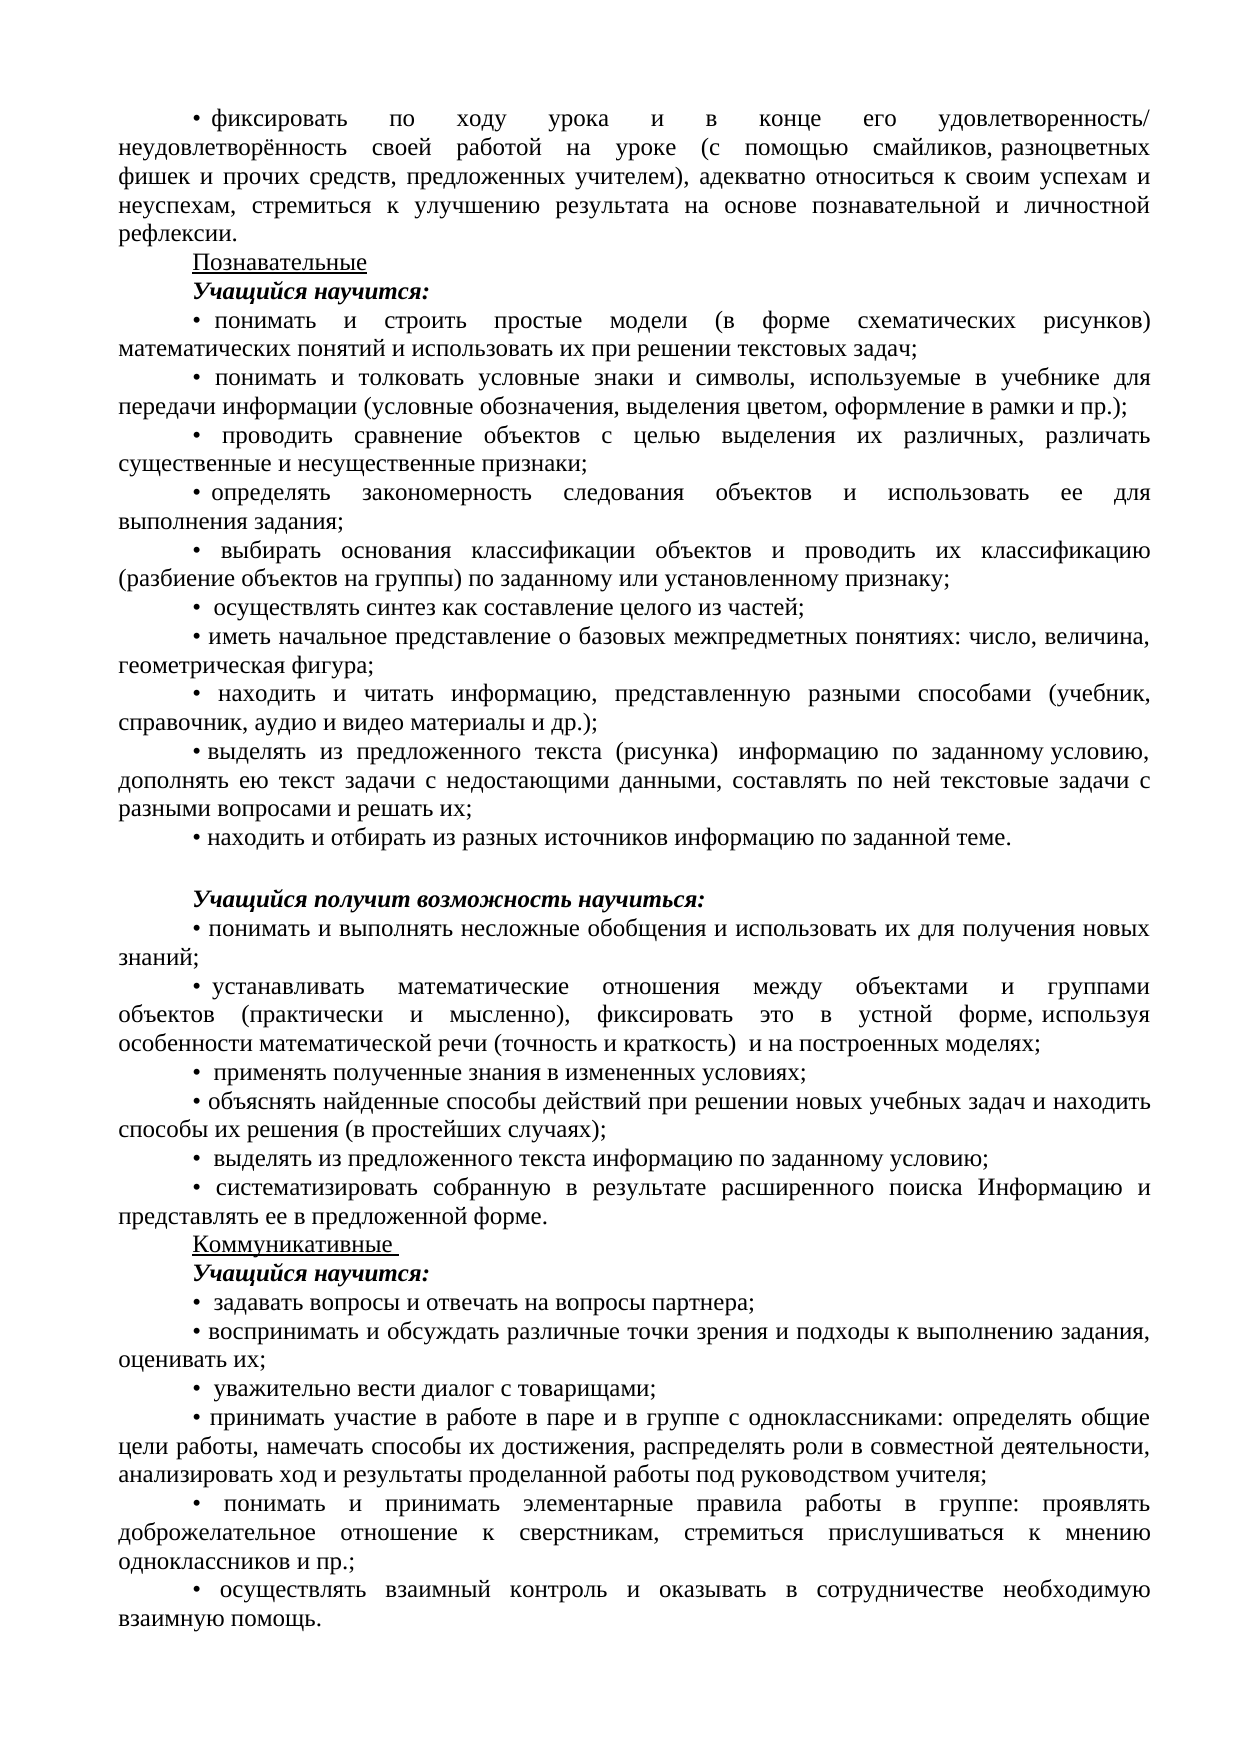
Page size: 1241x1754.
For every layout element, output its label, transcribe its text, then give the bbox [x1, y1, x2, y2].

text • уважительно вести диалог с товарищами; [118, 1373, 1152, 1402]
text • осуществлять взаимный контроль и оказывать в сотрудничестве необходимую взаимную помощь. [118, 1574, 1152, 1632]
text Учащийся научится: [118, 276, 1152, 305]
text • осуществлять синтез как составление целого из частей; [118, 592, 1152, 621]
text • иметь начальное представление о базовых межпредметных понятиях: число, величина, геометрическая фигура; [118, 621, 1152, 678]
text Учащийся получит возможность научиться: [118, 884, 1152, 913]
text • воспринимать и обсуждать различные точки зрения и подходы к выполнению задания, оценивать их; [118, 1316, 1152, 1373]
text • принимать участие в работе в паре и в группе с одноклассниками: определять общие цели работы, намечать способы их достижения, распределять роли в совместной деятельности, анализировать ход и результаты проделанной работы под руководством учителя; [118, 1402, 1152, 1488]
text • выделять из предложенного текста информацию по заданному условию; [118, 1143, 1152, 1172]
text Познавательные [118, 247, 1152, 276]
text • применять полученные знания в измененных условиях; [118, 1057, 1152, 1086]
text Коммуникативные [118, 1229, 1152, 1258]
text • находить и читать информацию, представленную разными способами (учебник, справочник, аудио и видео материалы и др.); [118, 678, 1152, 736]
text • понимать и принимать элементарные правила работы в группе: проявлять доброжелательное отношение к сверстникам, стремиться прислушиваться к мнению одноклассников и пр.; [118, 1488, 1152, 1574]
text • фиксировать по ходу урока и в конце его удовлетворенность/ неудовлетворённость своей работой на уроке (с помощью смайликов, разноцветных фишек и прочих средств, предложенных учителем), адекватно относиться к своим успехам и неуспехам, стремиться к улучшению результата на основе познавательной и личностной рефлексии. [118, 103, 1152, 247]
text • выбирать основания классификации объектов и проводить их классификацию (разбиение объектов на группы) по заданному или установленному признаку; [118, 535, 1152, 592]
text Учащийся научится: [118, 1258, 1152, 1287]
text • систематизировать собранную в результате расширенного поиска Информацию и представлять ее в предложенной форме. [118, 1172, 1152, 1229]
text • понимать и выполнять несложные обобщения и использовать их для получения новых знаний; [118, 913, 1152, 971]
text • объяснять найденные способы действий при решении новых учебных задач и находить способы их решения (в простейших случаях); [118, 1086, 1152, 1143]
text • определять закономерность следования объектов и использовать ее для выполнения задания; [118, 477, 1152, 535]
text • устанавливать математические отношения между объектами и группами объектов (практически и мысленно), фиксировать это в устной форме, используя особенности математической речи (точность и краткость) и на построенных моделях; [118, 971, 1152, 1057]
text • находить и отбирать из разных источников информацию по заданной теме. [118, 822, 1152, 851]
text • понимать и строить простые модели (в форме схематических рисунков) математических понятий и использовать их при решении текстовых задач; [118, 305, 1152, 362]
text • задавать вопросы и отвечать на вопросы партнера; [118, 1287, 1152, 1316]
text • выделять из предложенного текста (рисунка) информацию по заданному условию, дополнять ею текст задачи с недостающими данными, составлять по ней текстовые задачи с разными вопросами и решать их; [118, 736, 1152, 822]
text • понимать и толковать условные знаки и символы, используемые в учебнике для передачи информации (условные обозначения, выделения цветом, оформление в рамки и пр.); [118, 362, 1152, 420]
text • проводить сравнение объектов с целью выделения их различных, различать существенные и несущественные признаки; [118, 420, 1152, 477]
